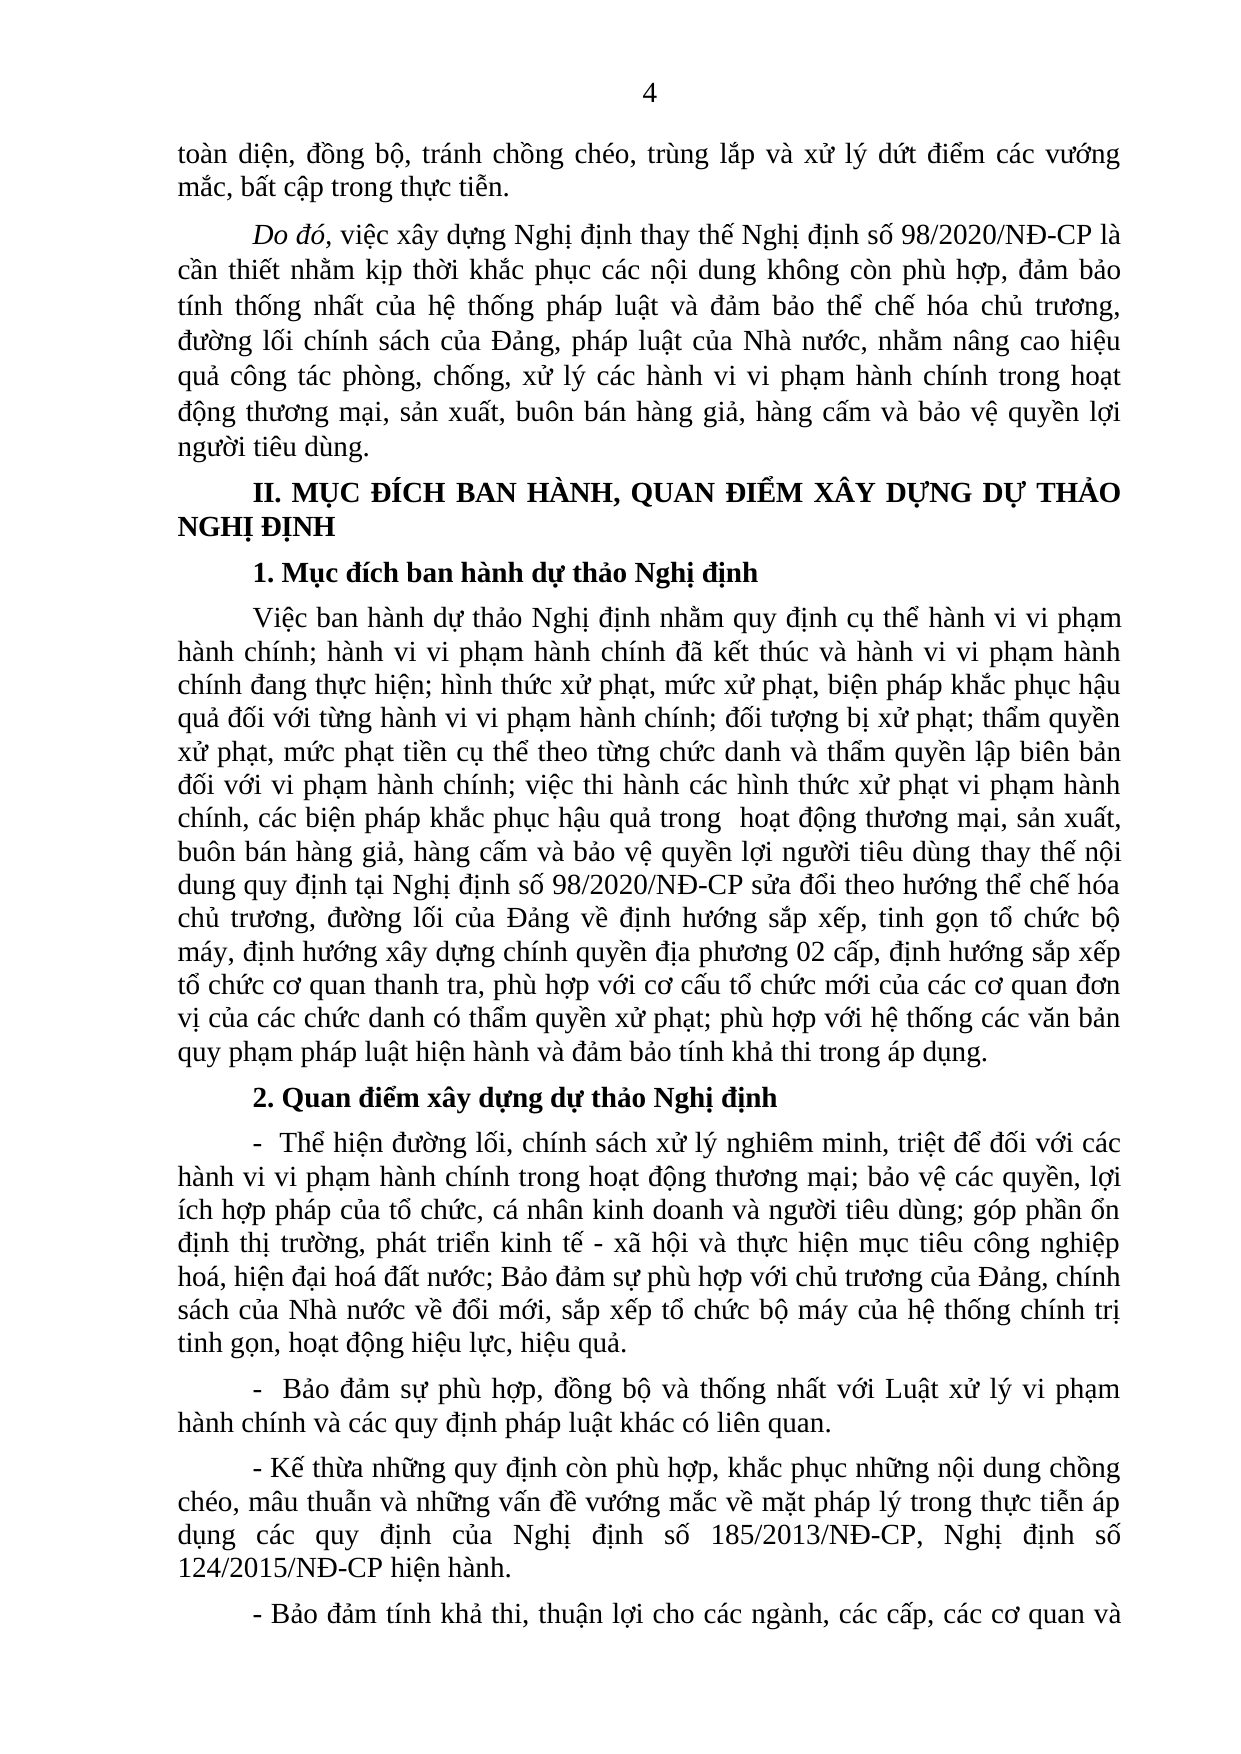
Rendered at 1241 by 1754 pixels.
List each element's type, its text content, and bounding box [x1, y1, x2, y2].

text II. MỤC ĐÍCH BAN HÀNH, QUAN ĐIỂM XÂY DỰNG DỰ THẢO NGHỊ ĐỊNH [177, 476, 1122, 543]
text - Bảo đảm sự phù hợp, đồng bộ và thống nhất với Luật xử lý vi phạm hành chính và các quy định pháp luật khác có liên quan. [177, 1372, 1122, 1439]
text - Kế thừa những quy định còn phù hợp, khắc phục những nội dung chồng chéo, mâu thuẫn và những vấn đề vướng mắc về mặt pháp lý trong thực tiễn áp dụng các quy định của Nghị định số 185/2013/NĐ-CP, Nghị định số 124/2015/NĐ-CP hiện hành. [177, 1451, 1122, 1584]
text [177, 137, 1122, 203]
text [177, 1597, 1122, 1630]
text 1. Mục đích ban hành dự thảo Nghị định [177, 555, 1122, 589]
text 2. Quan điểm xây dựng dự thảo Nghị định [177, 1080, 1122, 1114]
text Việc ban hành dự thảo Nghị định nhằm quy định cụ thể hành vi vi phạm hành chính; hành vi vi phạm hành chính đã kết thúc và hành vi vi phạm hành chính đang thực hiện; hình thức xử phạt, mức xử phạt, biện pháp khắc phục hậu quả đối với từng hành vi vi phạm hành chính; đối tượng bị xử phạt; thẩm quyền xử phạt, mức phạt tiền cụ thể theo từng chức danh và thẩm quyền lập biên bản đối với vi phạm hành chính; việc thi hành các hình thức xử phạt vi phạm hành chính, các biện pháp khắc phục hậu quả trong hoạt động thương mại, sản xuất, buôn bán hàng giả, hàng cấm và bảo vệ quyền lợi người tiêu dùng thay thế nội dung quy định tại Nghị định số 98/2020/NĐ-CP sửa đổi theo hướng thể chế hóa chủ trương, đường lối của Đảng về định hướng sắp xếp, tinh gọn tổ chức bộ máy, định hướng xây dựng chính quyền địa phương 02 cấp, định hướng sắp xếp tổ chức cơ quan thanh tra, phù hợp với cơ cấu tổ chức mới của các cơ quan đơn vị của các chức danh có thẩm quyền xử phạt; phù hợp với hệ thống các văn bản quy phạm pháp luật hiện hành và đảm bảo tính khả thi trong áp dụng. [177, 601, 1122, 1068]
text Do đó, việc xây dựng Nghị định thay thế Nghị định số 98/2020/NĐ-CP là cần thiết nhằm kịp thời khắc phục các nội dung không còn phù hợp, đảm bảo tính thống nhất của hệ thống pháp luật và đảm bảo thể chế hóa chủ trương, đường lối chính sách của Đảng, pháp luật của Nhà nước, nhằm nâng cao hiệu quả công tác phòng, chống, xử lý các hành vi vi phạm hành chính trong hoạt động thương mại, sản xuất, buôn bán hàng giả, hàng cấm và bảo vệ quyền lợi người tiêu dùng. [177, 216, 1122, 464]
text - Thể hiện đường lối, chính sách xử lý nghiêm minh, triệt để đối với các hành vi vi phạm hành chính trong hoạt động thương mại; bảo vệ các quyền, lợi ích hợp pháp của tổ chức, cá nhân kinh doanh và người tiêu dùng; góp phần ổn định thị trường, phát triển kinh tế - xã hội và thực hiện mục tiêu công nghiệp hoá, hiện đại hoá đất nước; Bảo đảm sự phù hợp với chủ trương của Đảng, chính sách của Nhà nước về đổi mới, sắp xếp tổ chức bộ máy của hệ thống chính trị tinh gọn, hoạt động hiệu lực, hiệu quả. [177, 1126, 1122, 1359]
